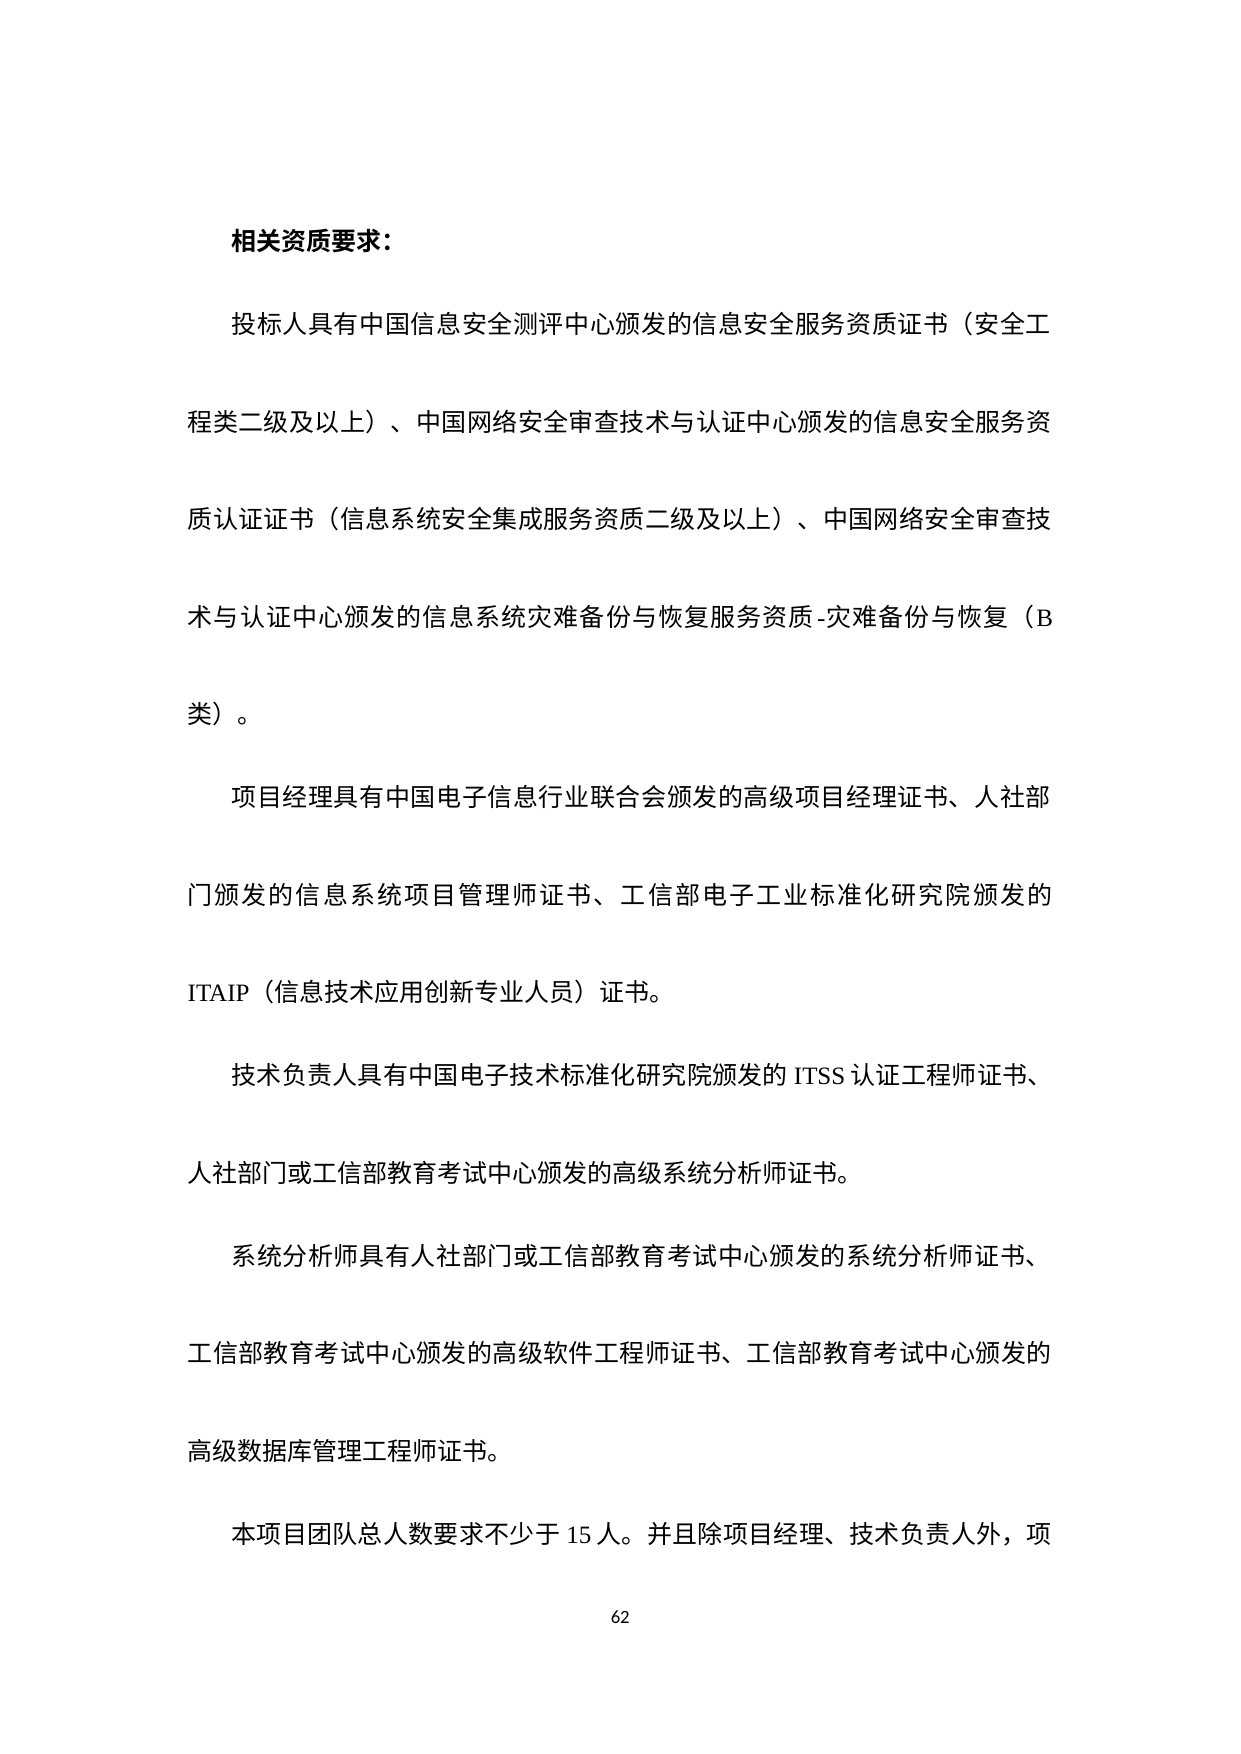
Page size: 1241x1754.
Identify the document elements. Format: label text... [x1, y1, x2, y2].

text 相关资质要求： [187, 207, 1053, 272]
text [187, 1500, 1053, 1565]
text 技术负责人具有中国电子技术标准化研究院颁发的ITSS认证工程师证书、人社部门或工信部教育考试中心颁发的高级系统分析师证书。 [187, 1041, 1053, 1204]
text 系统分析师具有人社部门或工信部教育考试中心颁发的系统分析师证书、工信部教育考试中心颁发的高级软件工程师证书、工信部教育考试中心颁发的高级数据库管理工程师证书。 [187, 1222, 1053, 1482]
text 投标人具有中国信息安全测评中心颁发的信息安全服务资质证书（安全工程类二级及以上）、中国网络安全审查技术与认证中心颁发的信息安全服务资质认证证书（信息系统安全集成服务资质二级及以上）、中国网络安全审查技术与认证中心颁发的信息系统灾难备份与恢复服务资质-灾难备份与恢复（B类）。 [187, 290, 1053, 745]
text 项目经理具有中国电子信息行业联合会颁发的高级项目经理证书、人社部门颁发的信息系统项目管理师证书、工信部电子工业标准化研究院颁发的ITAIP（信息技术应用创新专业人员）证书。 [187, 763, 1053, 1023]
